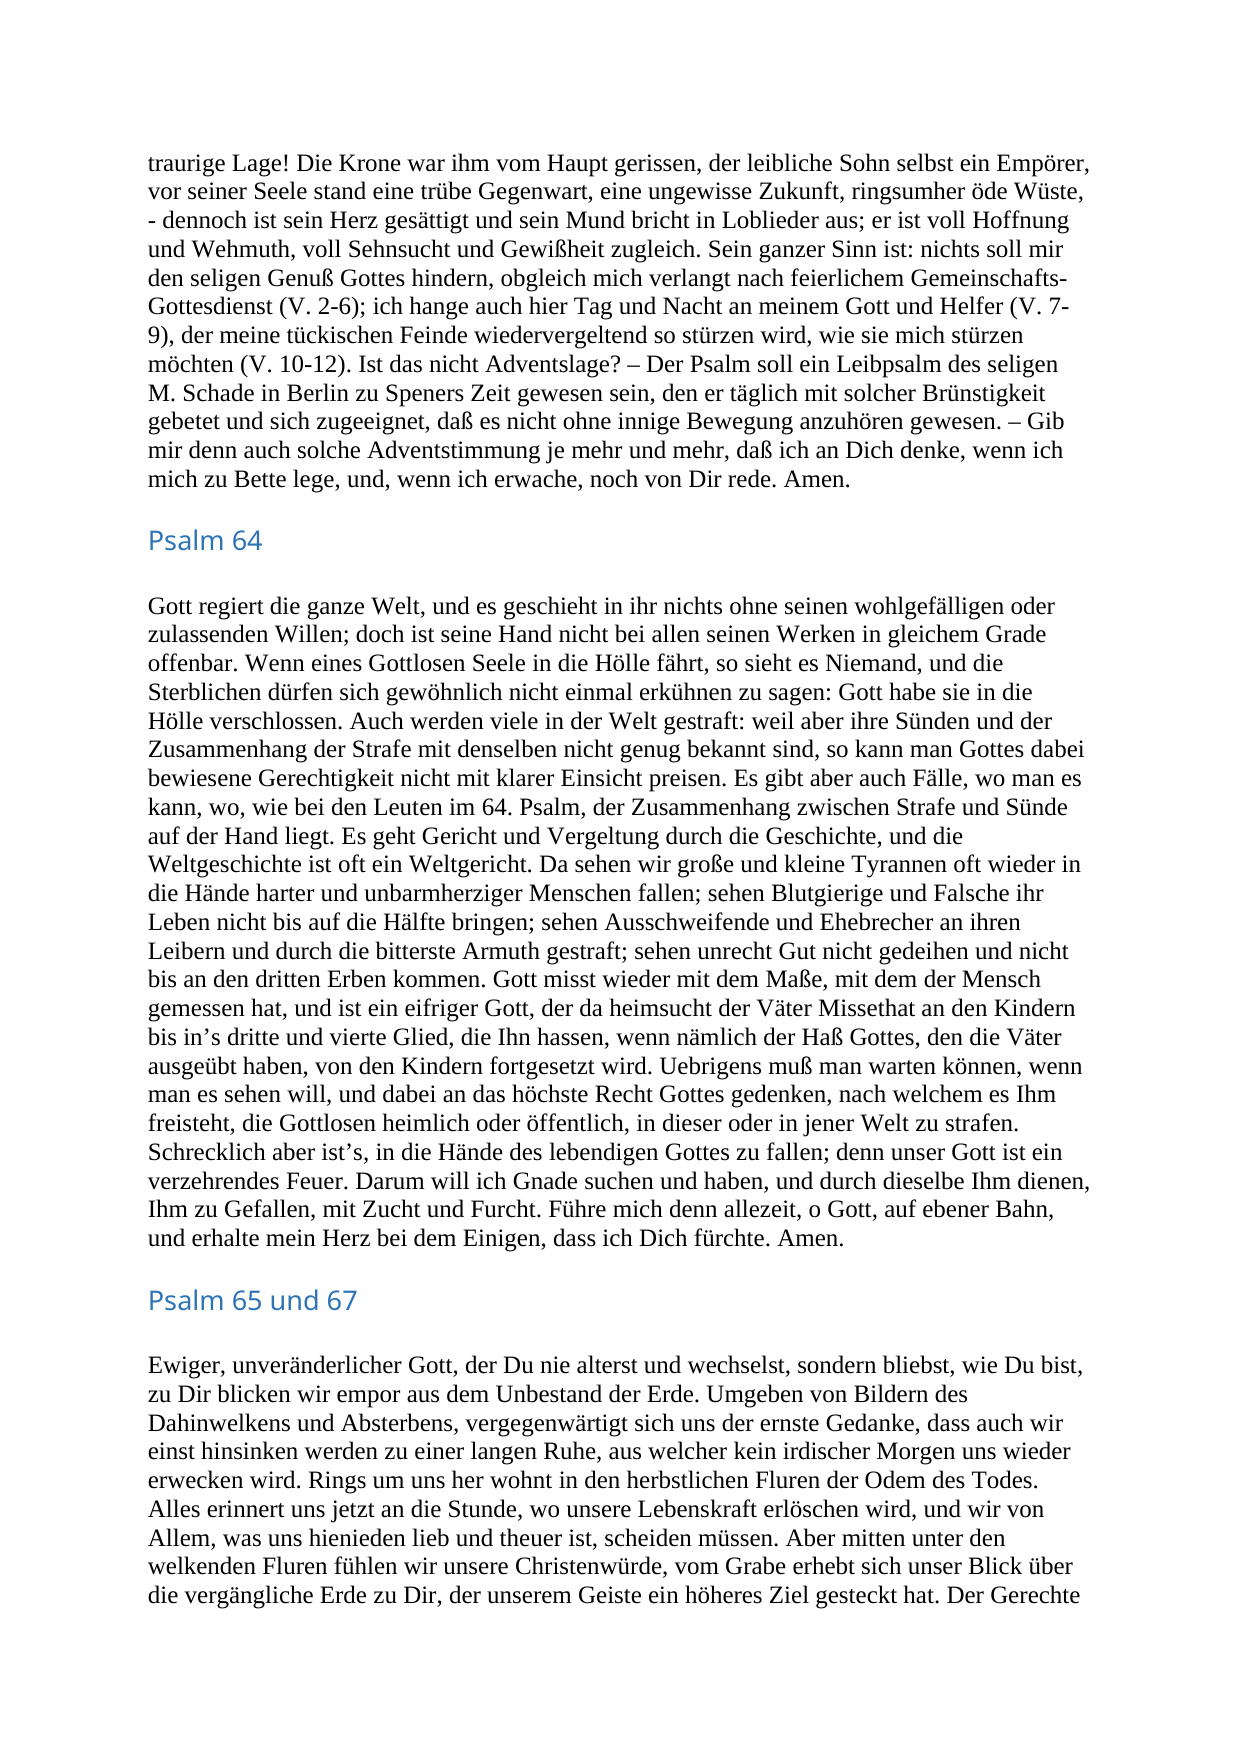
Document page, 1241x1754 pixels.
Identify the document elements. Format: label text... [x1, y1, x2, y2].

subtitle Psalm 65 und 67 [148, 1281, 1093, 1318]
subtitle Psalm 64 [148, 522, 1093, 559]
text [148, 148, 1093, 493]
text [148, 1350, 1093, 1609]
text Gott regiert die ganze Welt, und es geschieht in ihr nichts ohne seinen wohlgefälligen oder zulassenden Willen; doch ist seine Hand nicht bei allen seinen Werken in gleichem Grade offenbar. Wenn eines Gottlosen Seele in die Hölle fährt, so sieht es Niemand, und die Sterblichen dürfen sich gewöhnlich nicht einmal erkühnen zu sagen: Gott habe sie in die Hölle verschlossen. Auch werden viele in der Welt gestraft: weil aber ihre Sünden und der Zusammenhang der Strafe mit denselben nicht genug bekannt sind, so kann man Gottes dabei bewiesene Gerechtigkeit nicht mit klarer Einsicht preisen. Es gibt aber auch Fälle, wo man es kann, wo, wie bei den Leuten im 64. Psalm, der Zusammenhang zwischen Strafe und Sünde auf der Hand liegt. Es geht Gericht und Vergeltung durch die Geschichte, und die Weltgeschichte ist oft ein Weltgericht. Da sehen wir große und kleine Tyrannen oft wieder in die Hände harter und unbarmherziger Menschen fallen; sehen Blutgierige und Falsche ihr Leben nicht bis auf die Hälfte bringen; sehen Ausschweifende und Ehebrecher an ihren Leibern und durch die bitterste Armuth gestraft; sehen unrecht Gut nicht gedeihen und nicht bis an den dritten Erben kommen. Gott misst wieder mit dem Maße, mit dem der Mensch gemessen hat, und ist ein eifriger Gott, der da heimsucht der Väter Missethat an den Kindern bis in’s dritte und vierte Glied, die Ihn hassen, wenn nämlich der Haß Gottes, den die Väter ausgeübt haben, von den Kindern fortgesetzt wird. Uebrigens muß man warten können, wenn man es sehen will, und dabei an das höchste Recht Gottes gedenken, nach welchem es Ihm freisteht, die Gottlosen heimlich oder öffentlich, in dieser oder in jener Welt zu strafen. Schrecklich aber ist’s, in die Hände des lebendigen Gottes zu fallen; denn unser Gott ist ein verzehrendes Feuer. Darum will ich Gnade suchen und haben, und durch dieselbe Ihm dienen, Ihm zu Gefallen, mit Zucht und Furcht. Führe mich denn allezeit, o Gott, auf ebener Bahn, und erhalte mein Herz bei dem Einigen, dass ich Dich fürchte. Amen. [148, 591, 1093, 1252]
